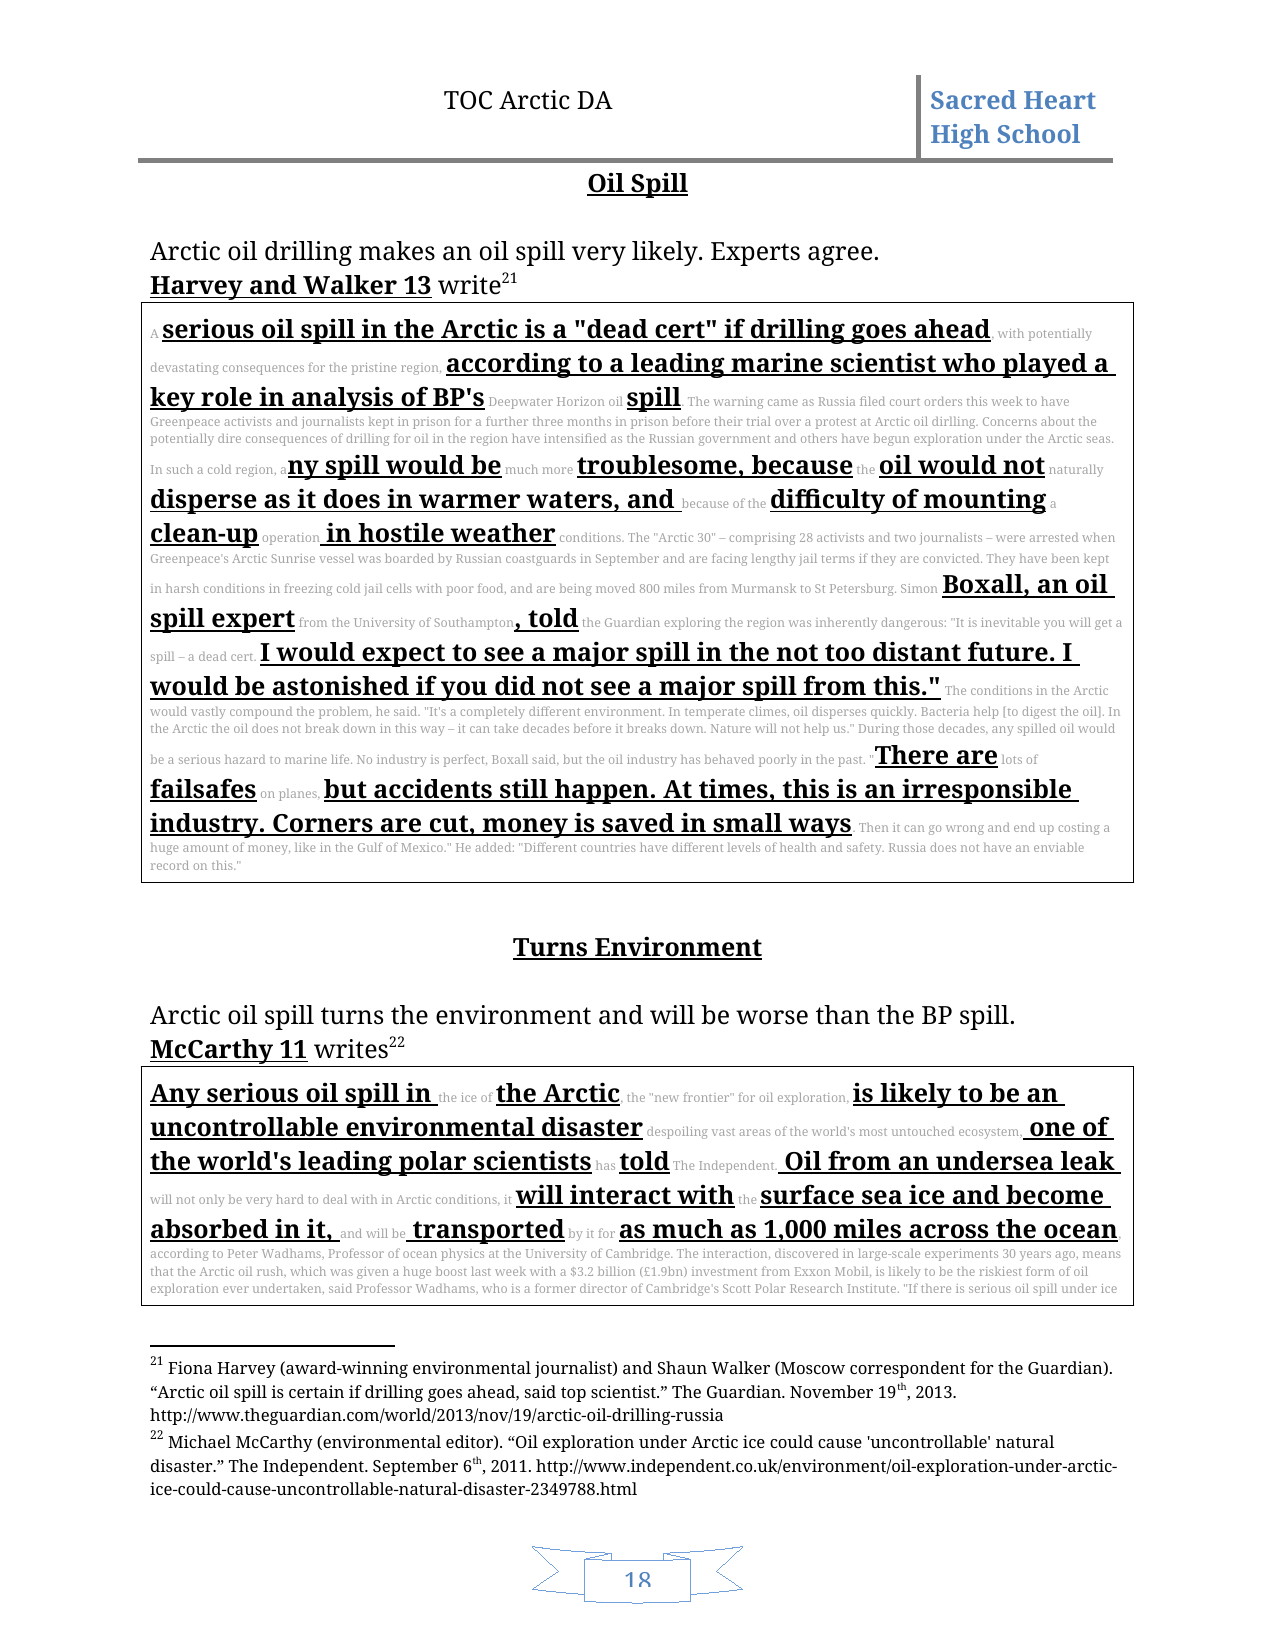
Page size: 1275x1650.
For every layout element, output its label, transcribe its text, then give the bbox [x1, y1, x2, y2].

text Harvey and Walker 13 write [150, 268, 1125, 302]
subtitle Oil Spill [150, 166, 1125, 200]
text McCarthy 11 writes [150, 1032, 1125, 1066]
text Arctic oil spill turns the environment and will be worse than the BP spill. [150, 998, 1125, 1032]
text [142, 1067, 1133, 1305]
text Arctic oil drilling makes an oil spill very likely. Experts agree. [150, 234, 1125, 268]
text A serious oil spill in the Arctic is a "dead cert" if drilling goes ahead, with potentially devastating consequences for the pristine region, according to a leading marine scientist who played a key role in analysis of BP's Deepwater Horizon oil spill. The warning came as Russia filed court orders this week to have Greenpeace activists and journalists kept in prison for a further three months in prison before their trial over a protest at Arctic oil dirlling. Concerns about the potentially dire consequences of drilling for oil in the region have intensified as the Russian government and others have begun exploration under the Arctic seas. In such a cold region, any spill would be much more troublesome, because the oil would not naturally disperse as it does in warmer waters, and because of the difficulty of mounting a clean-up operation in hostile weather conditions. The "Arctic 30" – comprising 28 activists and two journalists – were arrested when Greenpeace's Arctic Sunrise vessel was boarded by Russian coastguards in September and are facing lengthy jail terms if they are convicted. They have been kept in harsh conditions in freezing cold jail cells with poor food, and are being moved 800 miles from Murmansk to St Petersburg. Simon Boxall, an oil spill expert from the University of Southampton, told the Guardian exploring the region was inherently dangerous: "It is inevitable you will get a spill – a dead cert. I would expect to see a major spill in the not too distant future. I would be astonished if you did not see a major spill from this." The conditions in the Arctic would vastly compound the problem, he said. "It's a completely different environment. In temperate climes, oil disperses quickly. Bacteria help [to digest the oil]. In the Arctic the oil does not break down in this way – it can take decades before it breaks down. Nature will not help us." During those decades, any spilled oil would be a serious hazard to marine life. No industry is perfect, Boxall said, but the oil industry has behaved poorly in the past. "There are lots of failsafes on planes, but accidents still happen. At times, this is an irresponsible industry. Corners are cut, money is saved in small ways. Then it can go wrong and end up costing a huge amount of money, like in the Gulf of Mexico." He added: "Different countries have different levels of health and safety. Russia does not have an enviable record on this." [142, 303, 1133, 882]
subtitle Turns Environment [150, 929, 1125, 964]
